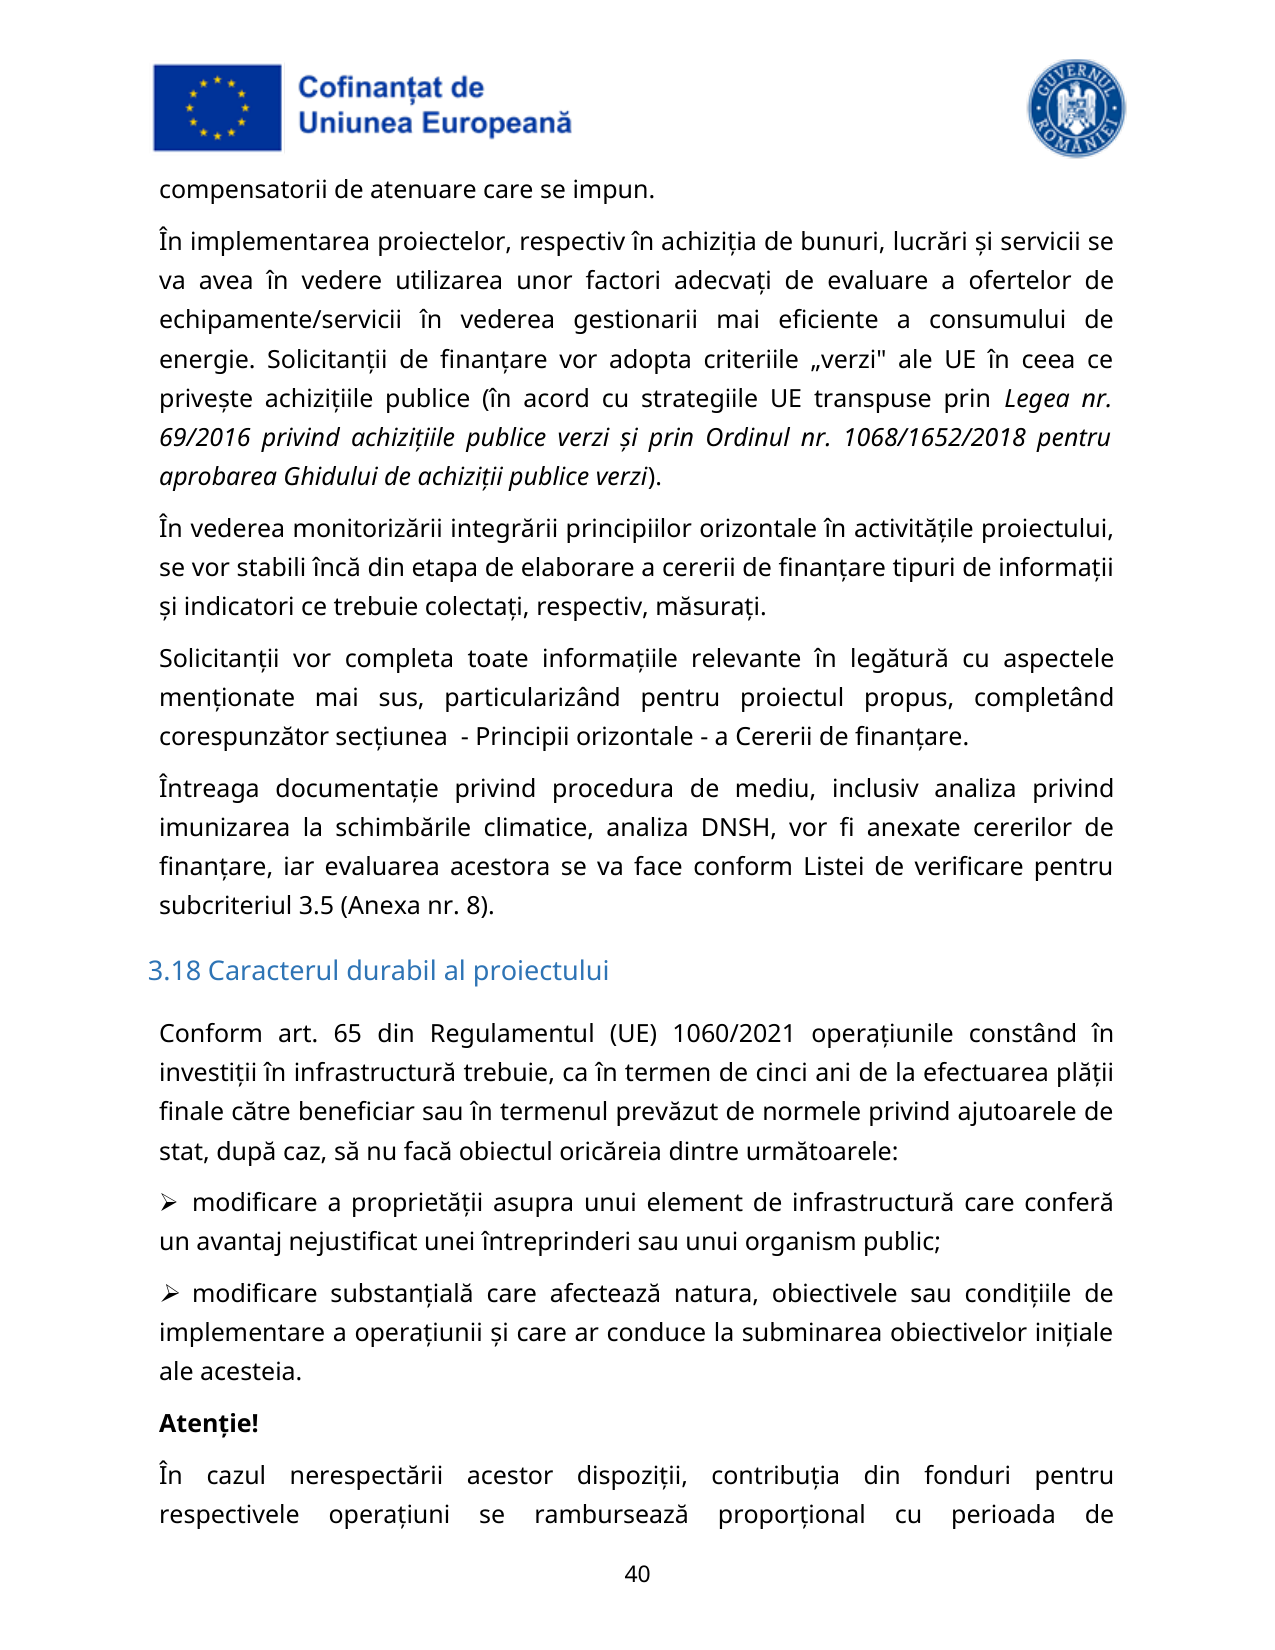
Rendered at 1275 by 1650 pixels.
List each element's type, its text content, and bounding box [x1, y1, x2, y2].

subtitle Caracterul durabil al proiectului [148, 951, 1127, 988]
picture [147, 59, 1128, 160]
